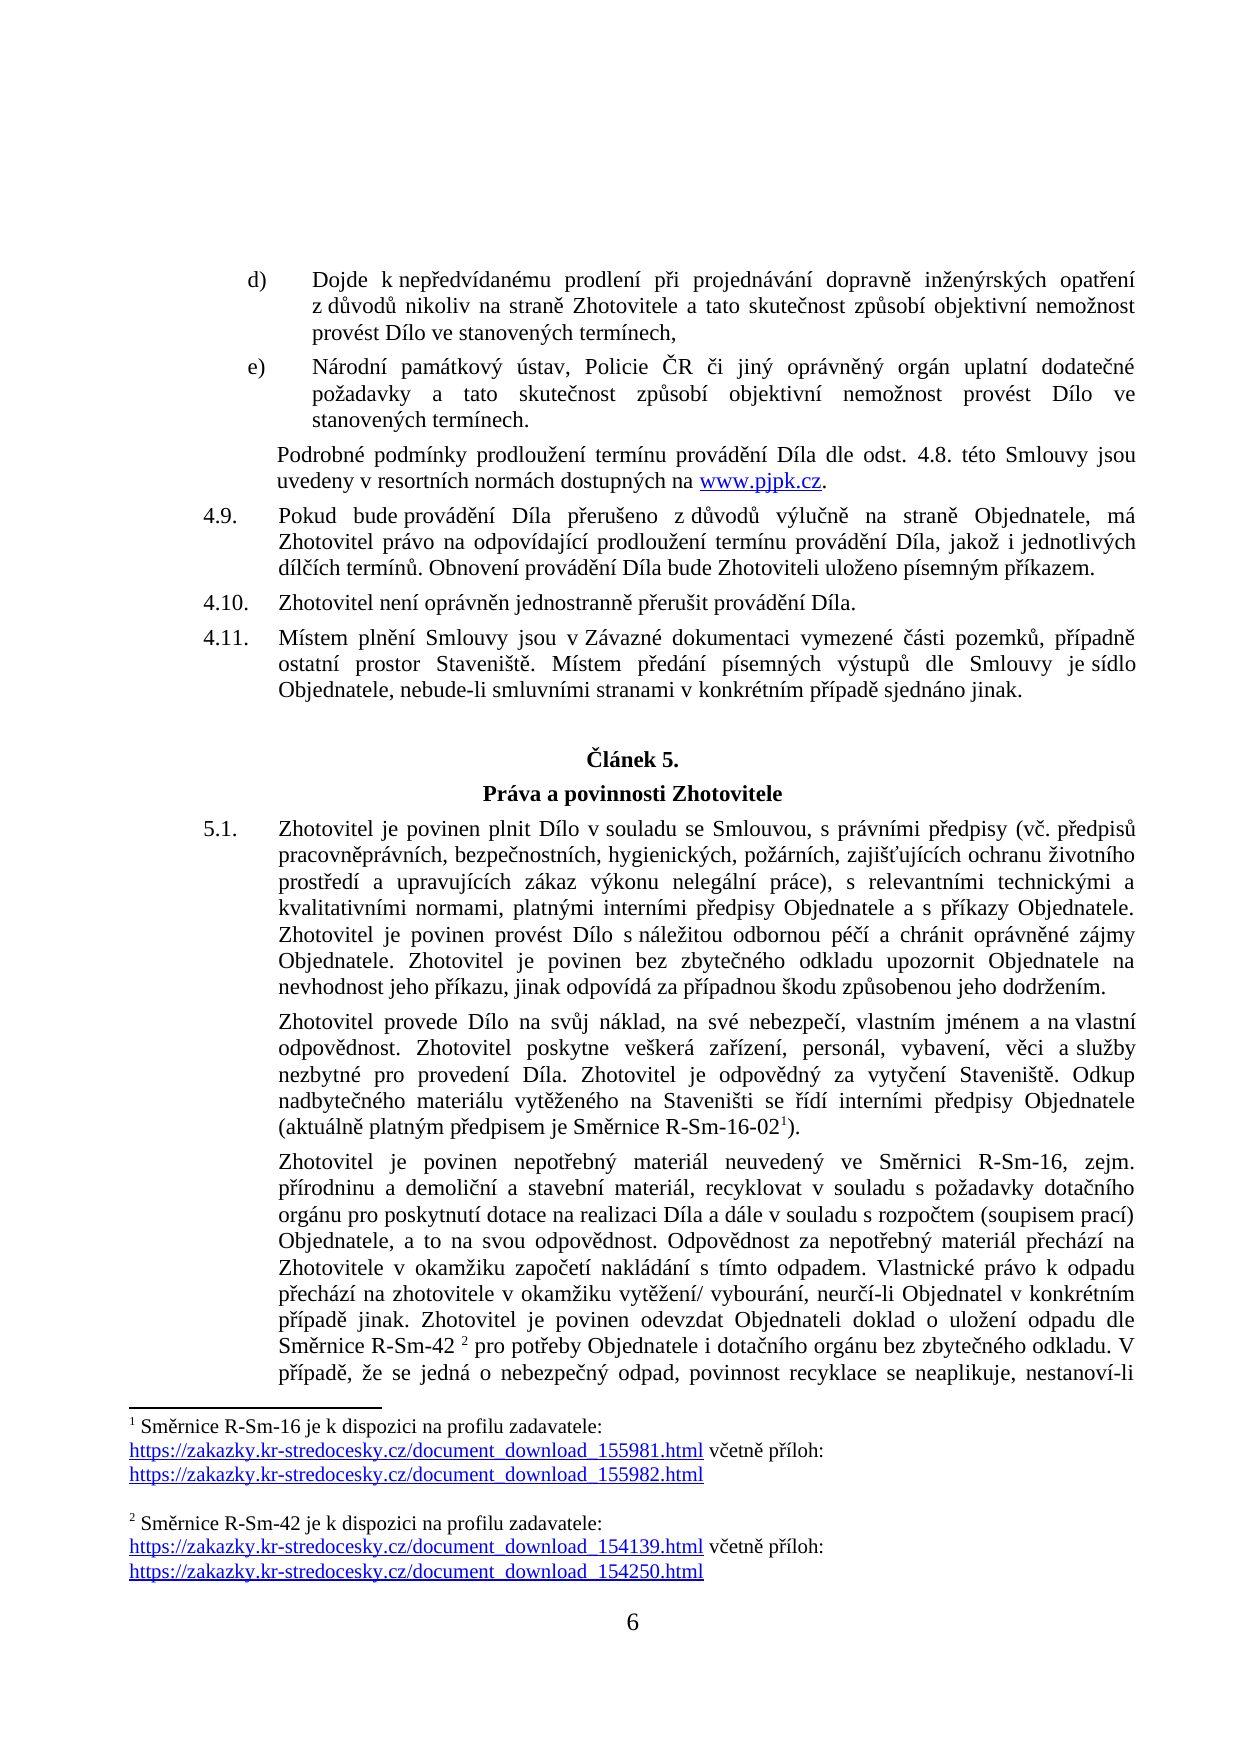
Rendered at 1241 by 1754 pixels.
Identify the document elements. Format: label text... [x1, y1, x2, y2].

list Zhotovitel je povinen plnit Dílo v souladu se Smlouvou, s právními předpisy (vč. předpisů pracovněprávních, bezpečnostních, hygienických, požárních, zajišťujících ochranu životního prostředí a upravujících zákaz výkonu nelegální práce), s relevantními technickými a kvalitativními normami, platnými interními předpisy Objednatele a s příkazy Objednatele. Zhotovitel je povinen provést Dílo s náležitou odbornou péčí a chránit oprávněné zájmy Objednatele. Zhotovitel je povinen bez zbytečného odkladu upozornit Objednatele na nevhodnost jeho příkazu, jinak odpovídá za případnou škodu způsobenou jeho dodržením. [203, 815, 1136, 1000]
list Pokud bude provádění Díla přerušeno z důvodů výlučně na straně Objednatele, má Zhotovitel právo na odpovídající prodloužení termínu provádění Díla, jakož i jednotlivých dílčích termínů. Obnovení provádění Díla bude Zhotoviteli uloženo písemným příkazem. [203, 502, 1136, 581]
text Práva a povinnosti Zhotovitele [129, 781, 1136, 807]
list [278, 1148, 1136, 1385]
list Dojde k nepředvídanému prodlení při projednávání dopravně inženýrských opatření z důvodů nikoliv na straně Zhotovitele a tato skutečnost způsobí objektivní nemožnost provést Dílo ve stanovených termínech, [247, 266, 1136, 345]
list Zhotovitel není oprávněn jednostranně přerušit provádění Díla. [203, 589, 1136, 615]
list Podrobné podmínky prodloužení termínu provádění Díla dle odst. 4.8. této Smlouvy jsou uvedeny v resortních normách dostupných na www.pjpk.cz. [277, 441, 1136, 493]
list Národní památkový ústav, Policie ČR či jiný oprávněný orgán uplatní dodatečné požadavky a tato skutečnost způsobí objektivní nemožnost provést Dílo ve stanovených termínech. [247, 353, 1136, 432]
list Zhotovitel provede Dílo na svůj náklad, na své nebezpečí, vlastním jménem a na vlastní odpovědnost. Zhotovitel poskytne veškerá zařízení, personál, vybavení, věci a služby nezbytné pro provedení Díla. Zhotovitel je odpovědný za vytyčení Staveniště. Odkup nadbytečného materiálu vytěženého na Staveništi se řídí interními předpisy Objednatele (aktuálně platným předpisem je Směrnice R-Sm-16-02). [278, 1008, 1136, 1140]
list Místem plnění Smlouvy jsou v Závazné dokumentaci vymezené části pozemků, případně ostatní prostor Staveniště. Místem předání písemných výstupů dle Smlouvy je sídlo Objednatele, nebude-li smluvními stranami v konkrétním případě sjednáno jinak. [203, 624, 1136, 703]
